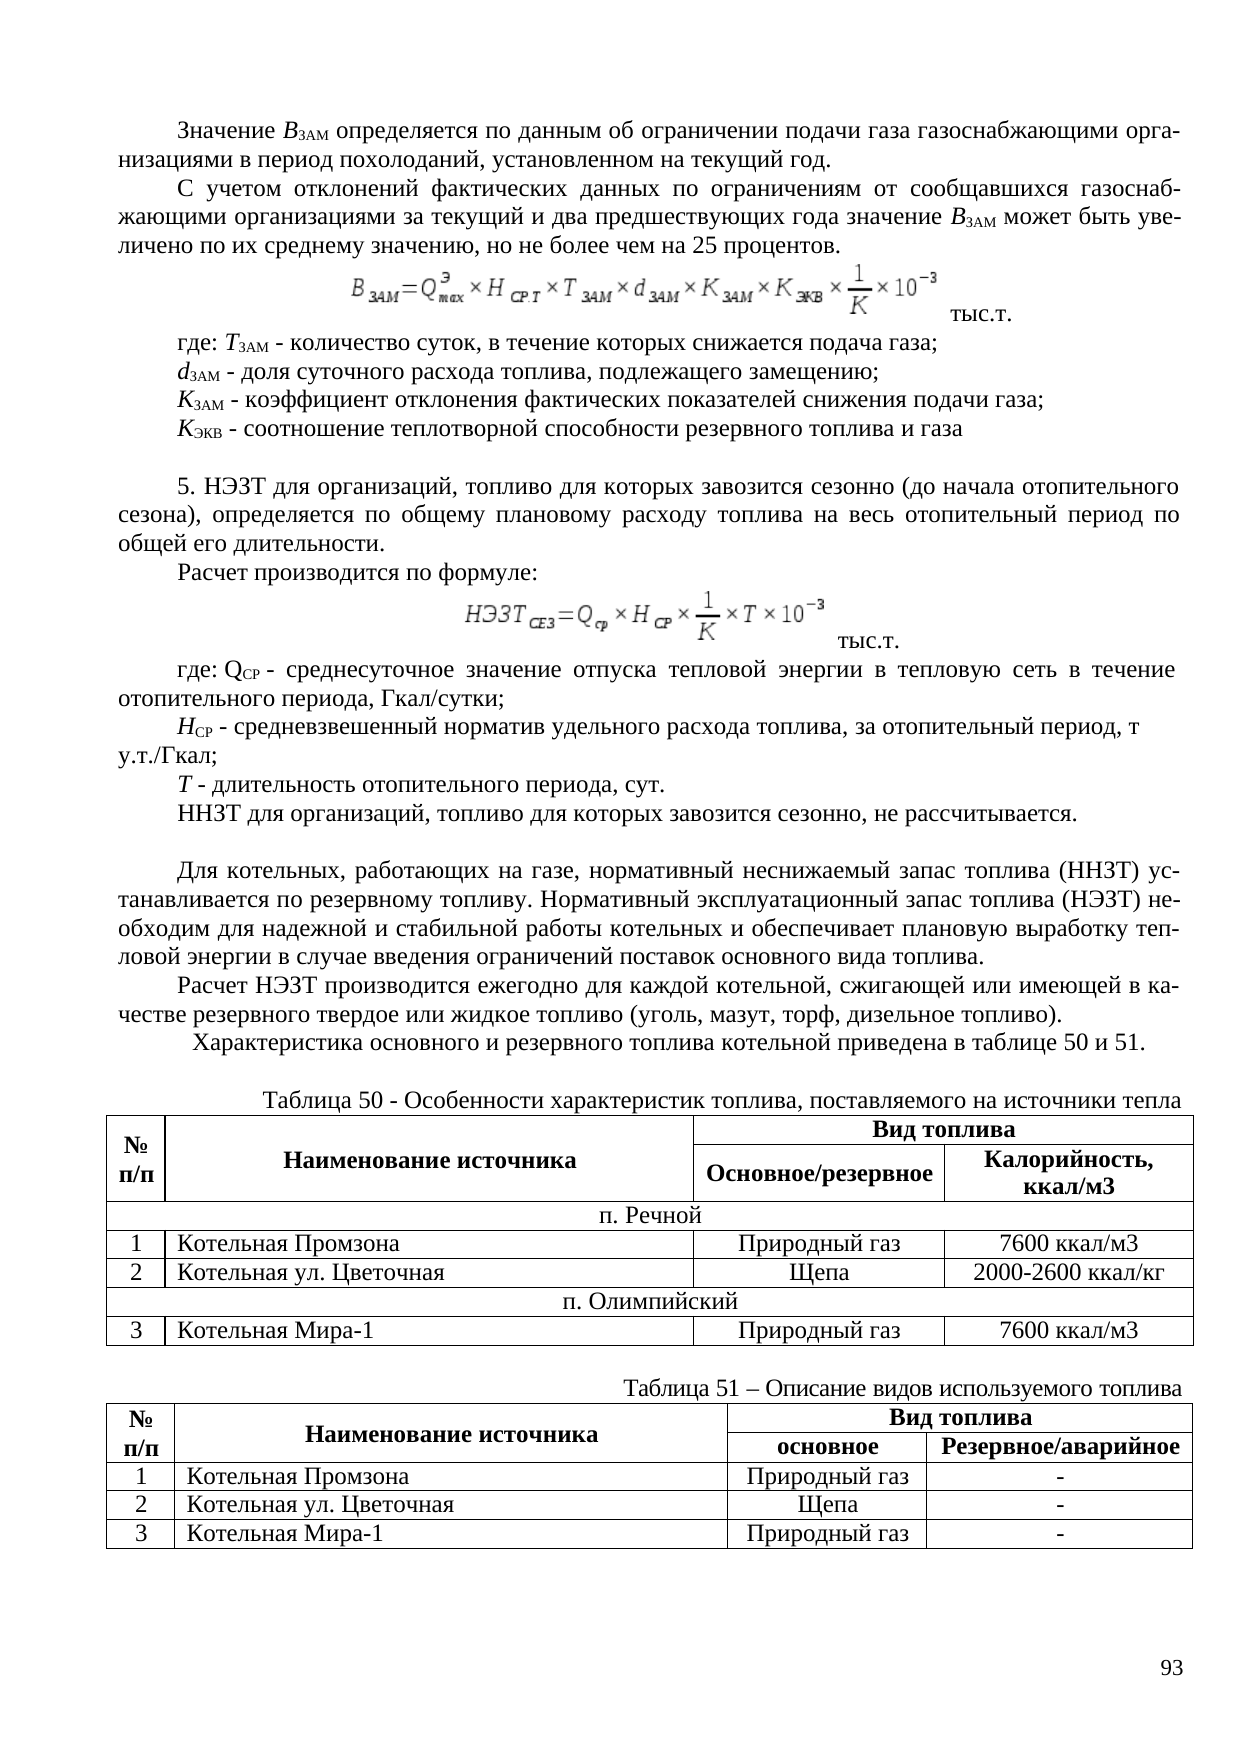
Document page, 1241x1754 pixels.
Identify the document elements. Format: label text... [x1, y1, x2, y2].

text Значение ВЗАМ определяется по данным об ограничении подачи газа газоснабжающими орга- низациями в период похолоданий, установленном на текущий год. [118, 115, 1182, 173]
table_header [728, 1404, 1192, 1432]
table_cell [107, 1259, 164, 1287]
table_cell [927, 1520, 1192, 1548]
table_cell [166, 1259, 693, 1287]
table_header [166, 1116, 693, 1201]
text Таблица 51 – Описание видов используемого топлива [83, 1373, 1182, 1402]
text Характеристика основного и резервного топлива котельной приведена в таблице 50 и 51. [192, 1028, 1215, 1056]
list НЭЗТ для организаций, топливо для которых завозится сезонно (до начала отопительного сезона), определяется по общему плановому расходу топлива на весь отопительный период по общей его длительности. [118, 471, 1181, 557]
text Т - длительность отопительного периода, сут. [177, 769, 1215, 798]
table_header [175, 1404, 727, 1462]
text КЗАМ - коэффициент отклонения фактических показателей снижения подачи газа; [177, 384, 1215, 413]
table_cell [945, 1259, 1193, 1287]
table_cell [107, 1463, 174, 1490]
text тыс.т. [950, 298, 1215, 327]
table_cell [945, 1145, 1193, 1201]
picture [350, 264, 937, 314]
text Таблица 50 - Особенности характеристик топлива, поставляемого на источники тепла [83, 1085, 1181, 1114]
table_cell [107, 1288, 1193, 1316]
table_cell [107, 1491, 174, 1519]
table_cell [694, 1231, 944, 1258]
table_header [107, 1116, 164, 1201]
picture [464, 591, 824, 640]
text где: QСР - среднесуточное значение отпуска тепловой энергии в тепловую сеть в течение отопительного периода, Гкал/сутки; [118, 654, 1215, 711]
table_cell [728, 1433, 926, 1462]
text где: ТЗАМ - количество суток, в течение которых снижается подача газа; [177, 327, 1215, 356]
text Для котельных, работающих на газе, нормативный неснижаемый запас топлива (ННЗТ) ус- танавливается по резервному топливу. Нормативный эксплуатационный запас топлива (НЭЗТ) не- обходим для надежной и стабильной работы котельных и обеспечивает плановую выработку теп- ловой энергии в случае введения ограничений поставок основного вида топлива. [118, 855, 1182, 970]
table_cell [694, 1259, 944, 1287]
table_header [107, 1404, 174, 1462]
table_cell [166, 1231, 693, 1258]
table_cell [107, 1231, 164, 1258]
text dЗАМ - доля суточного расхода топлива, подлежащего замещению; [177, 356, 1215, 384]
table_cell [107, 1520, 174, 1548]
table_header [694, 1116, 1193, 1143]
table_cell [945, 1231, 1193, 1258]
text ННЗТ для организаций, топливо для которых завозится сезонно, не рассчитывается. [177, 798, 1215, 826]
text КЭКВ - соотношение теплотворной способности резервного топлива и газа [177, 413, 1215, 442]
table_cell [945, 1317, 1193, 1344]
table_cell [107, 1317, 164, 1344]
text НСР - средневзвешенный норматив удельного расхода топлива, за отопительный период, т у.т./Гкал; [118, 711, 1215, 769]
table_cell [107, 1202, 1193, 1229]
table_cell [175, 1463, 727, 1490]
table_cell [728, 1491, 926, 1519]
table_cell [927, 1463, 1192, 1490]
text Расчет производится по формуле: [177, 557, 1215, 586]
text тыс.т. [838, 625, 1215, 654]
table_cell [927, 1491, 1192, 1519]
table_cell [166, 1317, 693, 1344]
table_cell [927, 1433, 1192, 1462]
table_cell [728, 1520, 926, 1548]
text С учетом отклонений фактических данных по ограничениям от сообщавшихся газоснаб- жающими организациями за текущий и два предшествующих года значение ВЗАМ может быть уве- личено по их среднему значению, но не более чем на 25 процентов. [118, 173, 1182, 259]
text Расчет НЭЗТ производится ежегодно для каждой котельной, сжигающей или имеющей в ка- честве резервного твердое или жидкое топливо (уголь, мазут, торф, дизельное топливо). [118, 970, 1181, 1028]
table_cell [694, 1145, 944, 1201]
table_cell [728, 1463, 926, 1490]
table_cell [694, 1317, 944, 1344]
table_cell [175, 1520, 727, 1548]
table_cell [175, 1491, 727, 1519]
